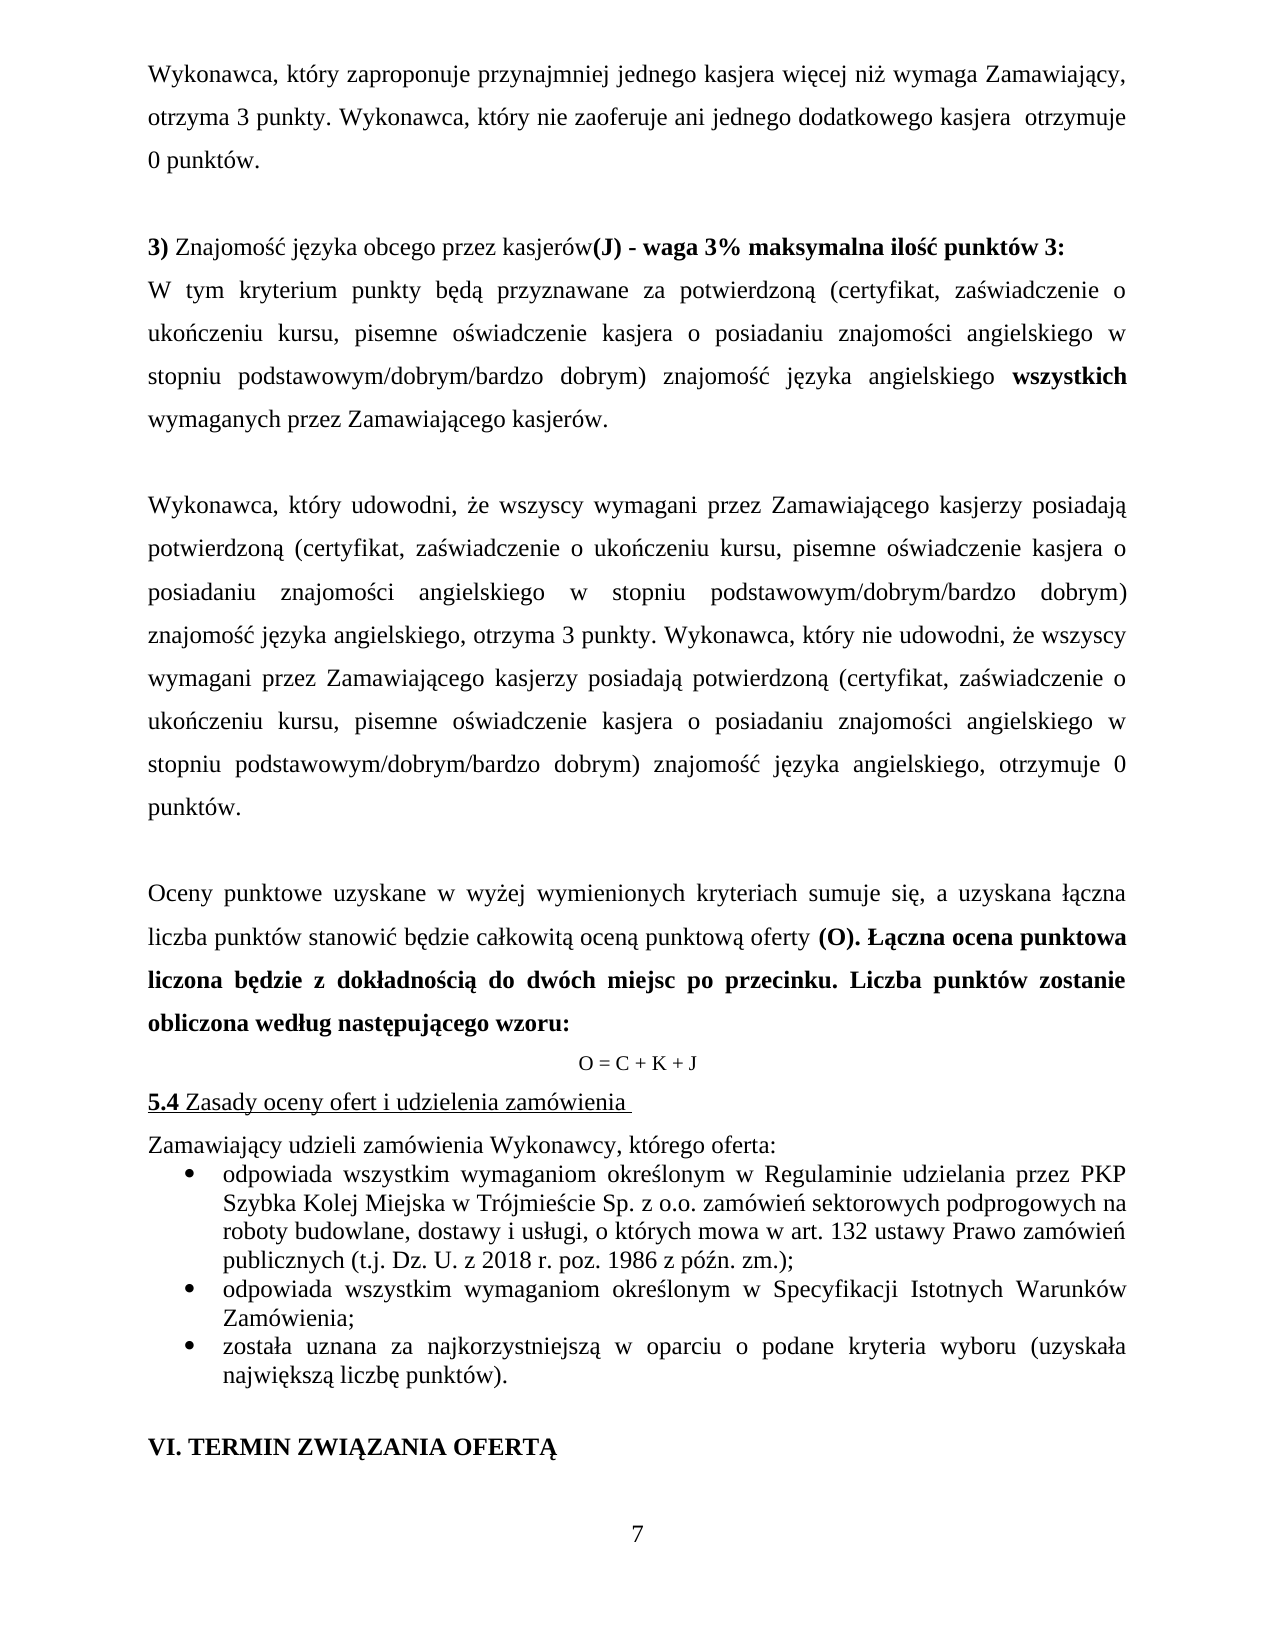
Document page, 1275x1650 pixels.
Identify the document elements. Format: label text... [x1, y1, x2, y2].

list odpowiada wszystkim wymaganiom określonym w Regulaminie udzielania przez PKP Szybka Kolej Miejska w Trójmieście Sp. z o.o. zamówień sektorowych podprogowych na roboty budowlane, dostawy i usługi, o których mowa w art. 132 ustawy Prawo zamówień publicznych (t.j. Dz. U. z 2018 r. poz. 1986 z późn. zm.); [185, 1159, 1127, 1274]
text Wykonawca, który udowodni, że wszyscy wymagani przez Zamawiającego kasjerzy posiadają potwierdzoną (certyfikat, zaświadczenie o ukończeniu kursu, pisemne oświadczenie kasjera o posiadaniu znajomości angielskiego w stopniu podstawowym/dobrym/bardzo dobrym) znajomość języka angielskiego, otrzyma 3 punkty. Wykonawca, który nie udowodni, że wszyscy wymagani przez Zamawiającego kasjerzy posiadają potwierdzoną (certyfikat, zaświadczenie o ukończeniu kursu, pisemne oświadczenie kasjera o posiadaniu znajomości angielskiego w stopniu podstawowym/dobrym/bardzo dobrym) znajomość języka angielskiego, otrzymuje 0 punktów. [148, 490, 1127, 821]
text Wykonawca, który zaproponuje przynajmniej jednego kasjera więcej niż wymaga Zamawiający, otrzyma 3 punkty. Wykonawca, który nie zaoferuje ani jednego dodatkowego kasjera otrzymuje 0 punktów. [148, 59, 1127, 174]
text W tym kryterium punkty będą przyznawane za potwierdzoną (certyfikat, zaświadczenie o ukończeniu kursu, pisemne oświadczenie kasjera o posiadaniu znajomości angielskiego w stopniu podstawowym/dobrym/bardzo dobrym) znajomość języka angielskiego wszystkich wymaganych przez Zamawiającego kasjerów. [148, 275, 1127, 433]
list została uznana za najkorzystniejszą w oparciu o podane kryteria wyboru (uzyskała największą liczbę punktów). [185, 1331, 1127, 1389]
text O = C + K + J [148, 1051, 1127, 1075]
text Zamawiający udzieli zamówienia Wykonawcy, którego oferta: [148, 1130, 1127, 1159]
text 5.4 Zasady oceny ofert i udzielenia zamówienia [148, 1087, 1127, 1116]
list odpowiada wszystkim wymaganiom określonym w Specyfikacji Istotnych Warunków Zamówienia; [185, 1274, 1127, 1331]
text Oceny punktowe uzyskane w wyżej wymienionych kryteriach sumuje się, a uzyskana łączna liczba punktów stanowić będzie całkowitą oceną punktową oferty (O). Łączna ocena punktowa liczona będzie z dokładnością do dwóch miejsc po przecinku. Liczba punktów zostanie obliczona według następującego wzoru: [148, 878, 1127, 1037]
text 3) Znajomość języka obcego przez kasjerów(J) - waga 3% maksymalna ilość punktów 3: [148, 232, 1127, 260]
text VI. TERMIN ZWIĄZANIA OFERTĄ [148, 1432, 1127, 1461]
